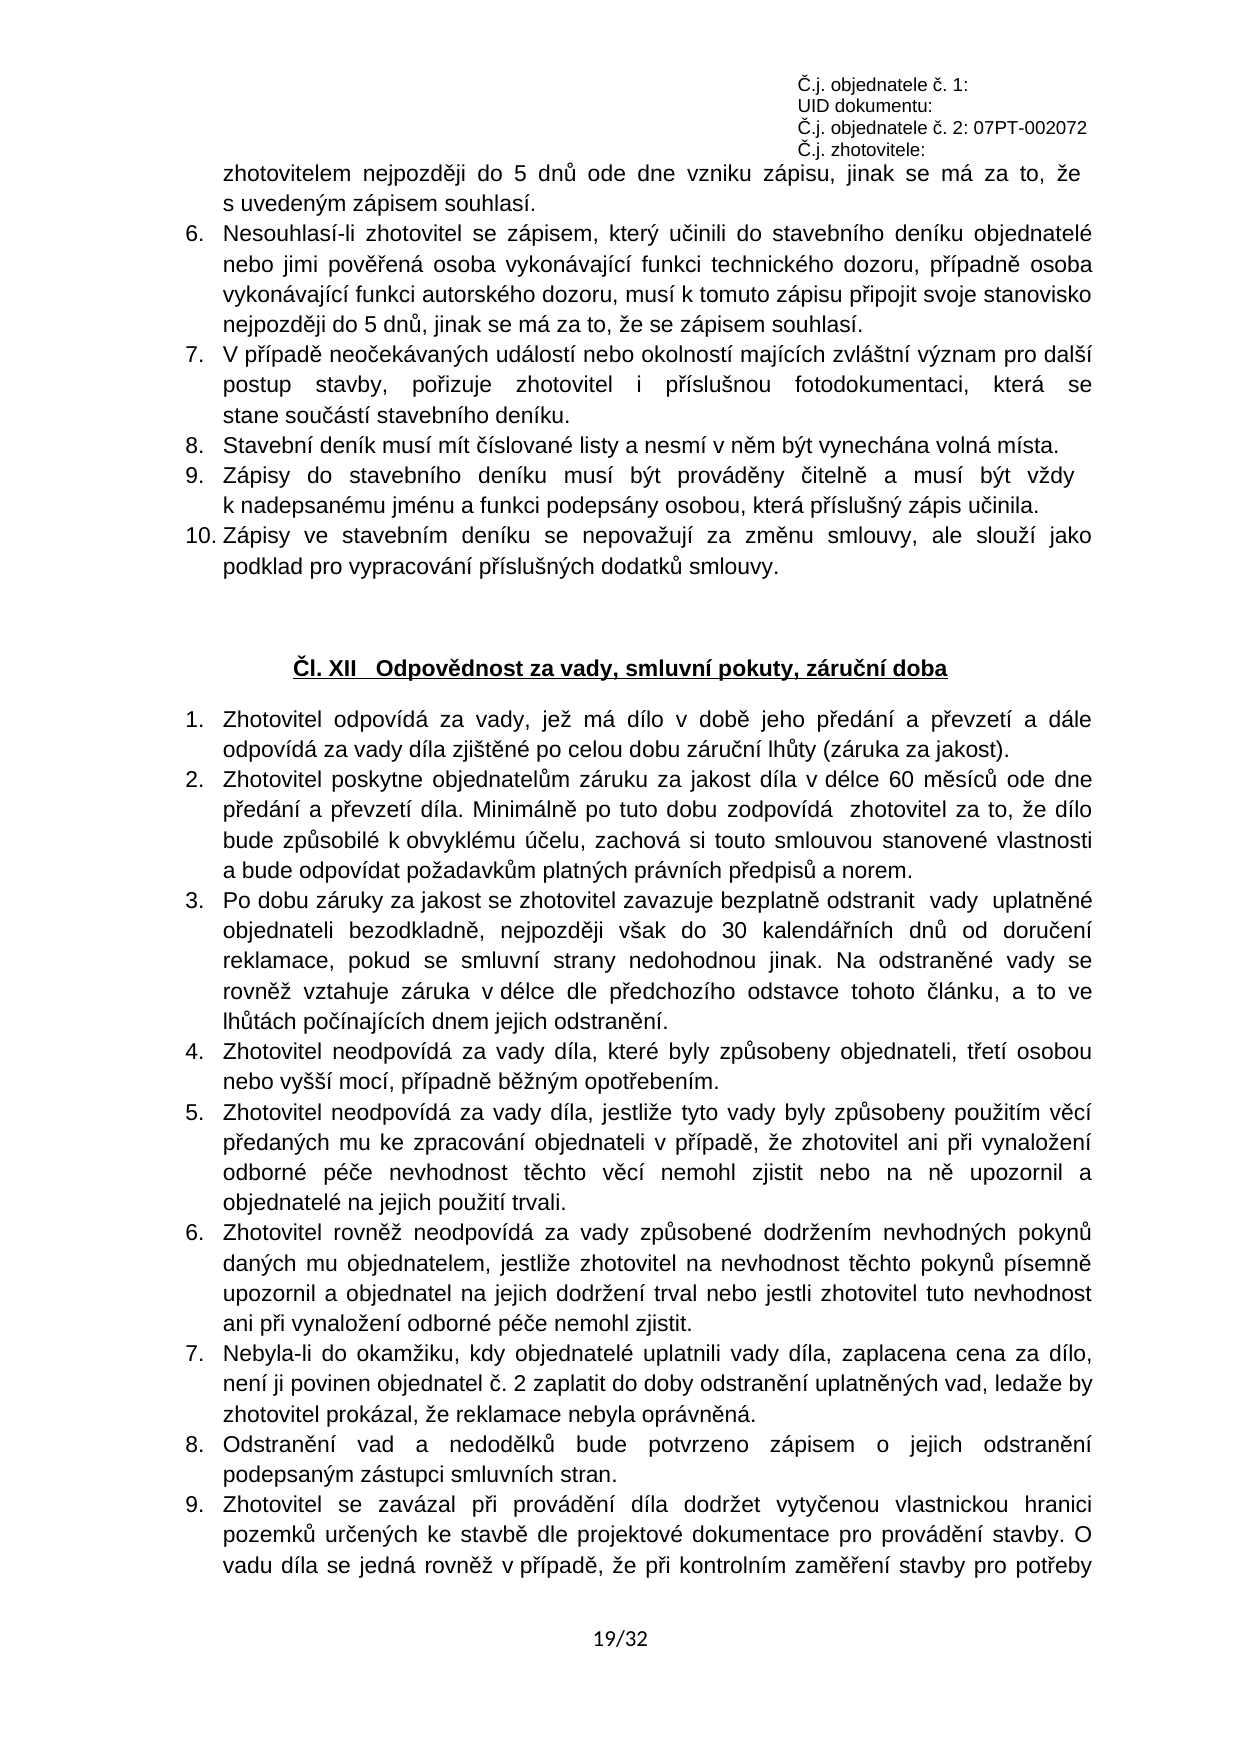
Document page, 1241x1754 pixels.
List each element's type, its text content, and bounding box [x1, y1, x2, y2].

list Zhotovitel poskytne objednatelům záruku za jakost díla v délce 60 měsíců ode dne předání a převzetí díla. Minimálně po tuto dobu zodpovídá zhotovitel za to, že dílo bude způsobilé k obvyklému účelu, zachová si touto smlouvou stanovené vlastnosti a bude odpovídat požadavkům platných právních předpisů a norem. [185, 766, 1093, 883]
list Zhotovitel odpovídá za vady, jež má dílo v době jeho předání a převzetí a dále odpovídá za vady díla zjištěné po celou dobu záruční lhůty (záruka za jakost). [185, 706, 1093, 762]
list Nesouhlasí-li zhotovitel se zápisem, který učinili do stavebního deníku objednatelé nebo jimi pověřená osoba vykonávající funkci technického dozoru, případně osoba vykonávající funkci autorského dozoru, musí k tomuto zápisu připojit svoje stanovisko nejpozději do 5 dnů, jinak se má za to, že se zápisem souhlasí. [185, 220, 1093, 337]
list Zápisy do stavebního deníku musí být prováděny čitelně a musí být vždy k nadepsanému jménu a funkci podepsány osobou, která příslušný zápis učinila. [185, 462, 1093, 519]
list Zhotovitel neodpovídá za vady díla, jestliže tyto vady byly způsobeny použitím věcí předaných mu ke zpracování objednateli v případě, že zhotovitel ani při vynaložení odborné péče nevhodnost těchto věcí nemohl zjistit nebo na ně upozornil a objednatelé na jejich použití trvali. [185, 1098, 1093, 1216]
list V případě neočekávaných událostí nebo okolností majících zvláštní význam pro další postup stavby, pořizuje zhotovitel i příslušnou fotodokumentaci, která se stane součástí stavebního deníku. [185, 341, 1093, 428]
list Zhotovitel neodpovídá za vady díla, které byly způsobeny objednateli, třetí osobou nebo vyšší mocí, případně běžným opotřebením. [185, 1038, 1093, 1095]
list Po dobu záruky za jakost se zhotovitel zavazuje bezplatně odstranit vady uplatněné objednateli bezodkladně, nejpozději však do 30 kalendářních dnů od doručení reklamace, pokud se smluvní strany nedohodnou jinak. Na odstraněné vady se rovněž vztahuje záruka v délce dle předchozího odstavce tohoto článku, a to ve lhůtách počínajících dnem jejich odstranění. [185, 887, 1093, 1034]
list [185, 160, 1093, 217]
list Zhotovitel rovněž neodpovídá za vady způsobené dodržením nevhodných pokynů daných mu objednatelem, jestliže zhotovitel na nevhodnost těchto pokynů písemně upozornil a objednatel na jejich dodržení trval nebo jestli zhotovitel tuto nevhodnost ani při vynaložení odborné péče nemohl zjistit. [185, 1219, 1093, 1336]
list Odstranění vad a nedodělků bude potvrzeno zápisem o jejich odstranění podepsaným zástupci smluvních stran. [185, 1431, 1093, 1487]
list Stavební deník musí mít číslované listy a nesmí v něm být vynechána volná místa. [185, 432, 1093, 458]
list Zápisy ve stavebním deníku se nepovažují za změnu smlouvy, ale slouží jako podklad pro vypracování příslušných dodatků smlouvy. [185, 522, 1093, 579]
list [185, 1491, 1093, 1578]
list Nebyla-li do okamžiku, kdy objednatelé uplatnili vady díla, zaplacena cena za dílo, není ji povinen objednatel č. 2 zaplatit do doby odstranění uplatněných vad, ledaže by zhotovitel prokázal, že reklamace nebyla oprávněná. [185, 1340, 1093, 1427]
text Čl. XII Odpovědnost za vady, smluvní pokuty, záruční doba [148, 655, 1093, 681]
